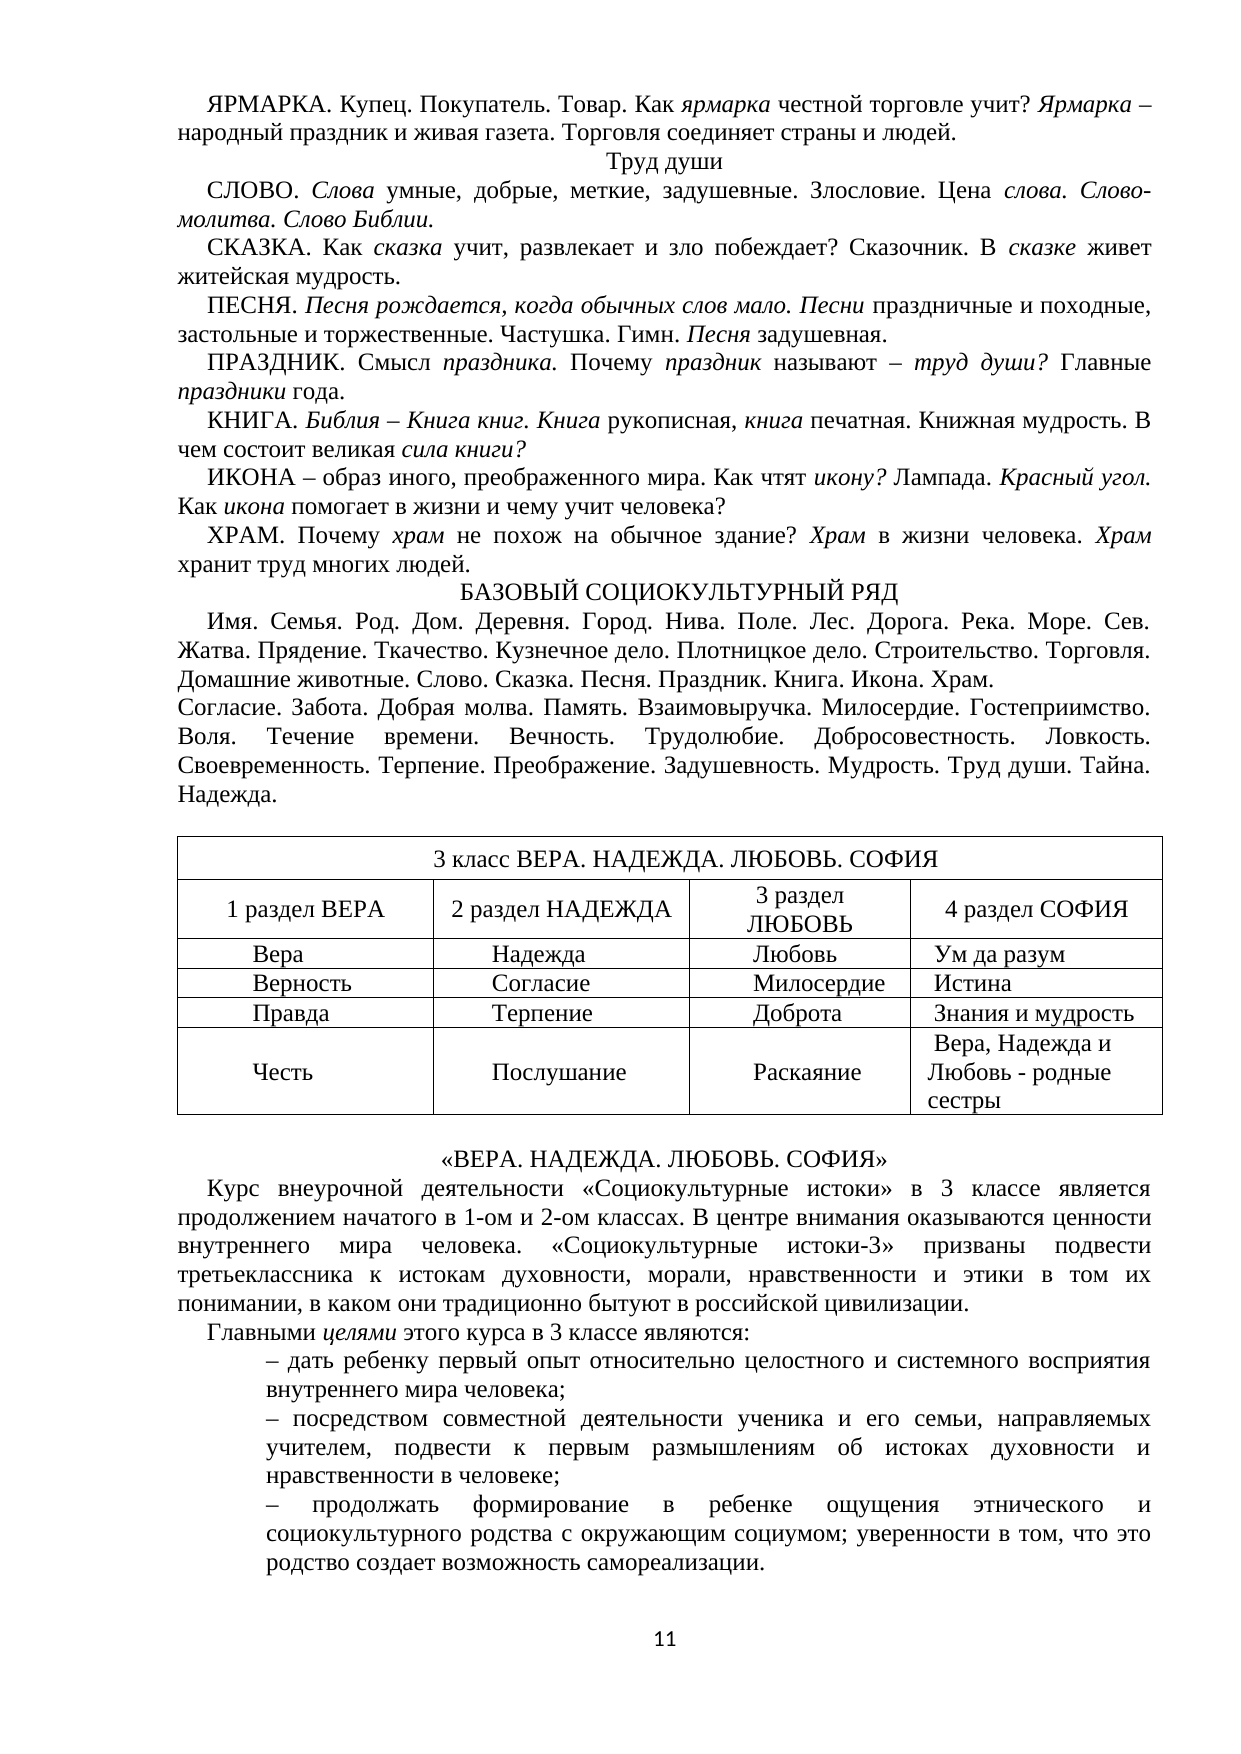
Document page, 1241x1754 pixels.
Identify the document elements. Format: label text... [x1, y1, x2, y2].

text КНИГА. Библия – Книга книг. Книга рукописная, книга печатная. Книжная мудрость. В чем состоит великая сила книги? [177, 405, 1152, 462]
table_cell 3 раздел ЛЮБОВЬ [690, 880, 910, 938]
table_cell Вера [178, 939, 433, 967]
text – продолжать формирование в ребенке ощущения этнического и социокультурного родства с окружающим социумом; уверенности в том, что это родство создает возможность самореализации. [266, 1489, 1152, 1575]
table_cell Послушание [434, 1028, 689, 1114]
table_cell Ум да разум [911, 939, 1162, 967]
table_cell Доброта [690, 998, 910, 1027]
table_cell Знания и мудрость [911, 998, 1162, 1027]
text – дать ребенку первый опыт относительно целостного и системного восприятия внутреннего мира человека; [266, 1345, 1152, 1403]
text СЛОВО. Слова умные, добрые, меткие, задушевные. Злословие. Цена слова. Слово-молитва. Слово Библии. [177, 175, 1152, 232]
text Труд души [177, 146, 1152, 175]
text БАЗОВЫЙ СОЦИОКУЛЬТУРНЫЙ РЯД [177, 577, 1152, 606]
table_cell Милосердие [690, 969, 910, 997]
text СКАЗКА. Как сказка учит, развлекает и зло побеждает? Сказочник. В сказке живет житейская мудрость. [177, 232, 1152, 290]
table_cell Любовь [690, 939, 910, 967]
text ПЕСНЯ. Песня рождается, когда обычных слов мало. Песни праздничные и походные, застольные и торжественные. Частушка. Гимн. Песня задушевная. [177, 290, 1152, 347]
table_cell Честь [178, 1028, 433, 1114]
table_cell 1 раздел ВЕРА [178, 880, 433, 938]
table_cell Надежда [434, 939, 689, 967]
table_header 3 класс ВЕРА. НАДЕЖДА. ЛЮБОВЬ. СОФИЯ [178, 837, 1162, 879]
text Курс внеурочной деятельности «Социокультурные истоки» в 3 классе является продолжением начатого в 1-ом и 2-ом классах. В центре внимания оказываются ценности внутреннего мира человека. «Социокультурные истоки-3» призваны подвести третьеклассника к истокам духовности, морали, нравственности и этики в том их понимании, в каком они традиционно бытуют в российской цивилизации. [177, 1173, 1152, 1317]
table_cell Верность [178, 969, 433, 997]
text ХРАМ. Почему храм не похож на обычное здание? Храм в жизни человека. Храм хранит труд многих людей. [177, 520, 1152, 577]
table_cell Вера, Надежда и Любовь - родные сестры [911, 1028, 1162, 1114]
text ПРАЗДНИК. Смысл праздника. Почему праздник называют – труд души? Главные праздники года. [177, 347, 1152, 405]
text «ВЕРА. НАДЕЖДА. ЛЮБОВЬ. СОФИЯ» [177, 1144, 1152, 1173]
table_cell Терпение [434, 998, 689, 1027]
text ЯРМАРКА. Купец. Покупатель. Товар. Как ярмарка честной торговле учит? Ярмарка – народный праздник и живая газета. Торговля соединяет страны и людей. [177, 89, 1152, 146]
text Согласие. Забота. Добрая молва. Память. Взаимовыручка. Милосердие. Гостеприимство. Воля. Течение времени. Вечность. Трудолюбие. Добросовестность. Ловкость. Своевременность. Терпение. Преображение. Задушевность. Мудрость. Труд души. Тайна. Надежда. [177, 692, 1152, 807]
table_cell Согласие [434, 969, 689, 997]
text Имя. Семья. Род. Дом. Деревня. Город. Нива. Поле. Лес. Дорога. Река. Море. Сев. Жатва. Прядение. Ткачество. Кузнечное дело. Плотницкое дело. Строительство. Торговля. Домашние животные. Слово. Сказка. Песня. Праздник. Книга. Икона. Храм. [177, 606, 1152, 692]
table_cell 2 раздел НАДЕЖДА [434, 880, 689, 938]
table_cell Истина [911, 969, 1162, 997]
table_cell Раскаяние [690, 1028, 910, 1114]
table_cell 4 раздел СОФИЯ [911, 880, 1162, 938]
table_cell Правда [178, 998, 433, 1027]
text ИКОНА – образ иного, преображенного мира. Как чтят икону? Лампада. Красный угол. Как икона помогает в жизни и чему учит человека? [177, 462, 1152, 520]
text – посредством совместной деятельности ученика и его семьи, направляемых учителем, подвести к первым размышлениям об истоках духовности и нравственности в человеке; [266, 1403, 1152, 1489]
text Главными целями этого курса в 3 классе являются: [177, 1317, 1152, 1345]
